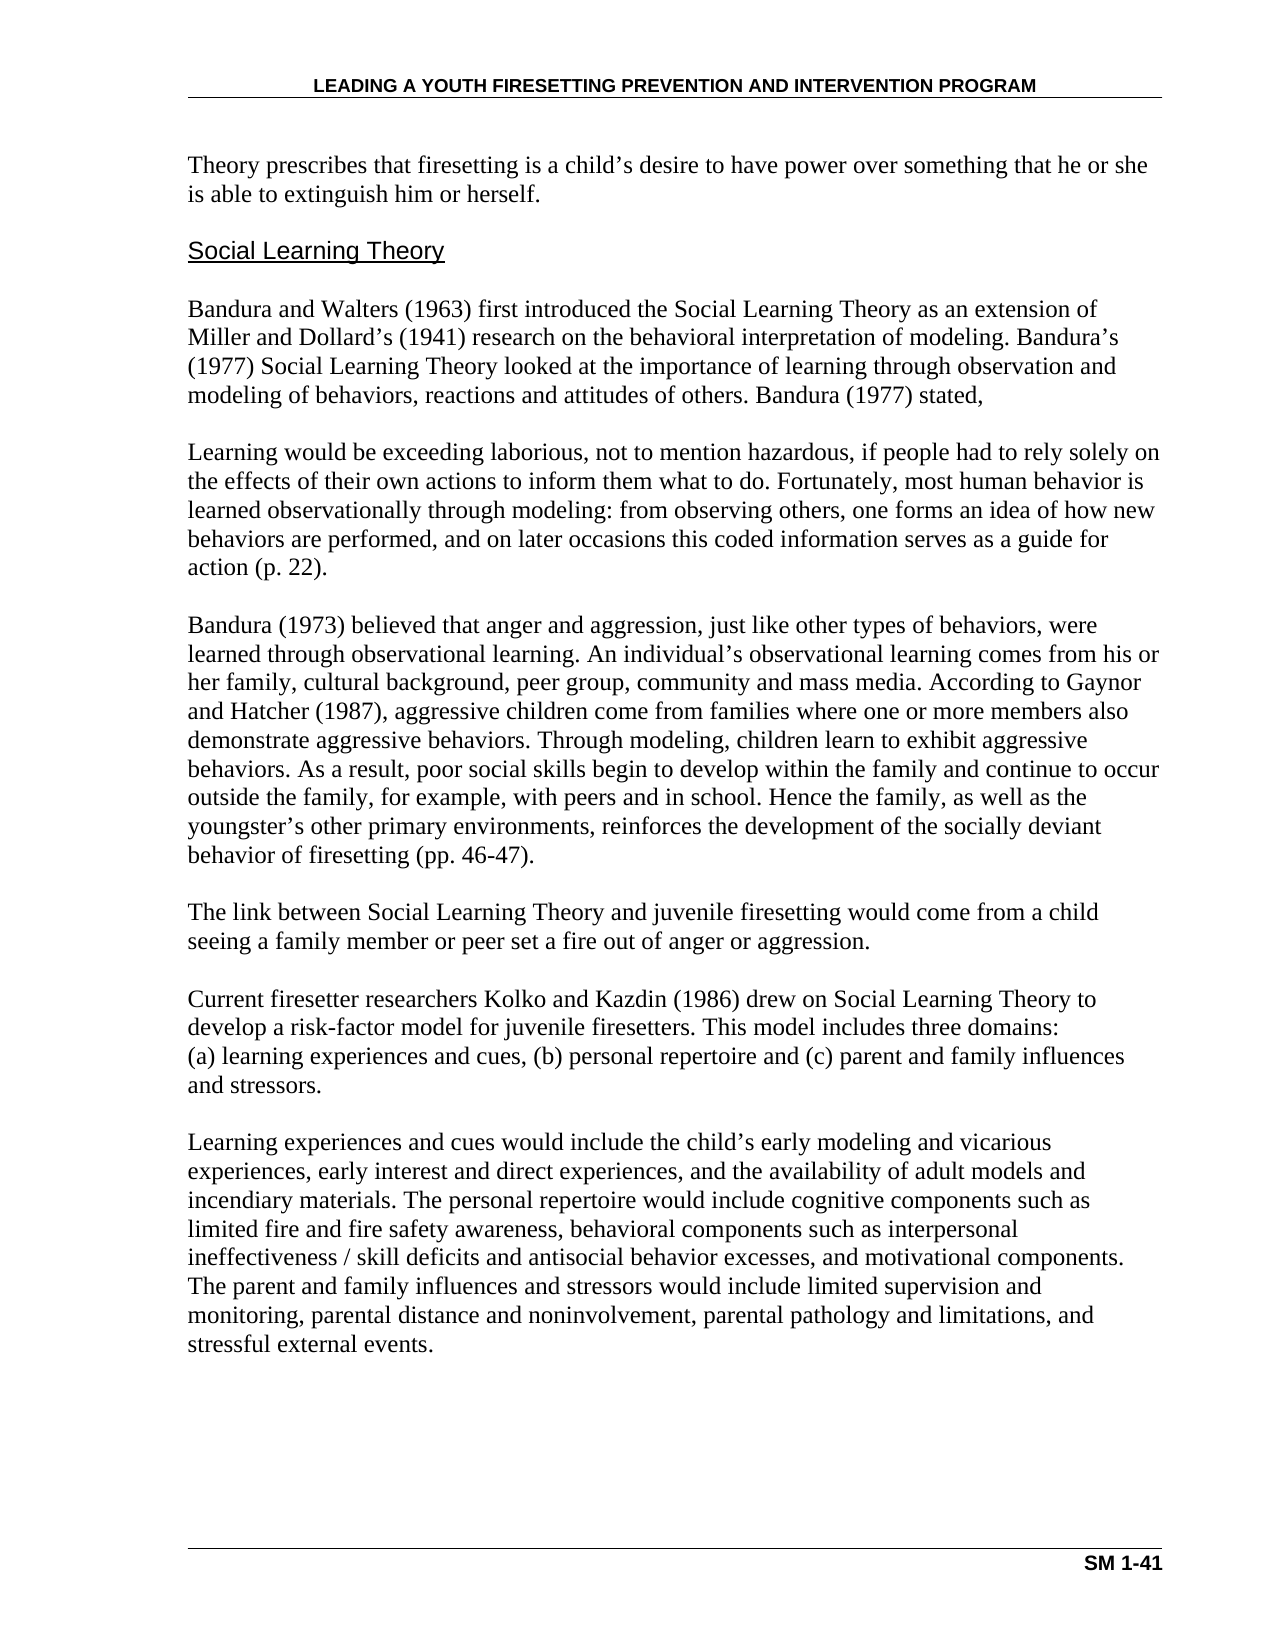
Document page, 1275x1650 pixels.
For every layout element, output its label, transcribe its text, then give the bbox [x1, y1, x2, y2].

text Bandura (1973) believed that anger and aggression, just like other types of behaviors, were learned through observational learning. An individual’s observational learning comes from his or her family, cultural background, peer group, community and mass media. According to Gaynor and Hatcher (1987), aggressive children come from families where one or more members also demonstrate aggressive behaviors. Through modeling, children learn to exhibit aggressive behaviors. As a result, poor social skills begin to develop within the family and continue to occur outside the family, for example, with peers and in school. Hence the family, as well as the youngster’s other primary environments, reinforces the development of the socially deviant behavior of firesetting (pp. 46-47). [187, 610, 1162, 869]
text Learning experiences and cues would include the child’s early modeling and vicarious experiences, early interest and direct experiences, and the availability of adult models and incendiary materials. The personal repertoire would include cognitive components such as limited fire and fire safety awareness, behavioral components such as interpersonal ineffectiveness / skill deficits and antisocial behavior excesses, and motivational components. The parent and family influences and stressors would include limited supervision and monitoring, parental distance and noninvolvement, parental pathology and limitations, and stressful external events. [187, 1127, 1162, 1357]
text The link between Social Learning Theory and juvenile firesetting would come from a child seeing a family member or peer set a fire out of anger or aggression. [187, 897, 1162, 955]
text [187, 150, 1162, 207]
text Current firesetter researchers Kolko and Kazdin (1986) drew on Social Learning Theory to develop a risk-factor model for juvenile firesetters. This model includes three domains: (a) learning experiences and cues, (b) personal repertoire and (c) parent and family influences and stressors. [187, 984, 1162, 1099]
text Bandura and Walters (1963) first introduced the Social Learning Theory as an extension of Miller and Dollard’s (1941) research on the behavioral interpretation of modeling. Bandura’s (1977) Social Learning Theory looked at the importance of learning through observation and modeling of behaviors, reactions and attitudes of others. Bandura (1977) stated, [187, 294, 1162, 409]
text Learning would be exceeding laborious, not to mention hazardous, if people had to rely solely on the effects of their own actions to inform them what to do. Fortunately, most human behavior is learned observationally through modeling: from observing others, one forms an idea of how new behaviors are performed, and on later occasions this coded information serves as a guide for action (p. 22). [187, 437, 1162, 581]
text Social Learning Theory [187, 236, 1162, 265]
